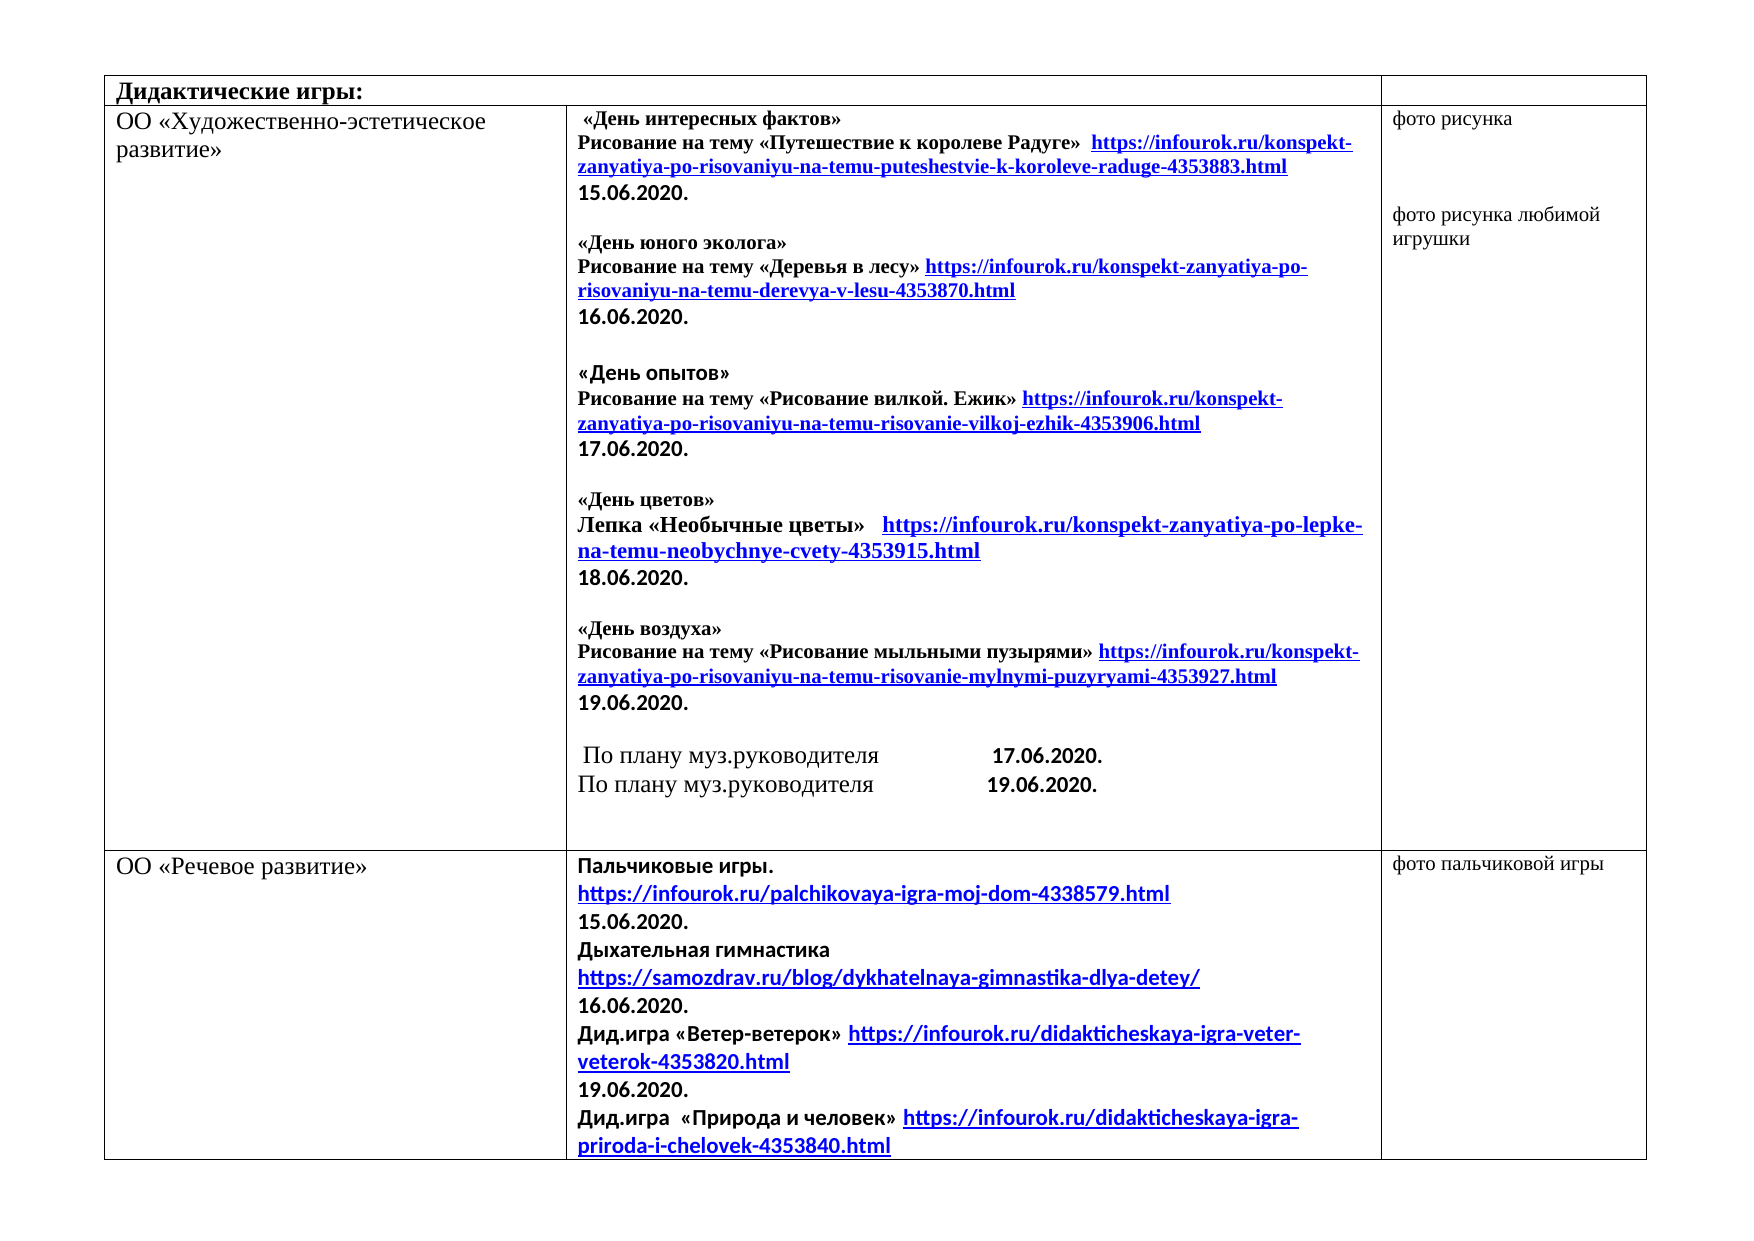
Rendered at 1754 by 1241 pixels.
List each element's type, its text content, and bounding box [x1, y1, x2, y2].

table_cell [567, 851, 1381, 1159]
table_cell фото рисунка фото рисунка любимой игрушки [1382, 106, 1646, 850]
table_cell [1382, 851, 1646, 1159]
table_cell [1382, 76, 1646, 105]
table_cell Дидактические игры: [105, 76, 1381, 105]
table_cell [105, 851, 566, 1159]
table_cell «День интересных фактов» Рисование на тему «Путешествие к королеве Радуге» https://infourok.ru/konspekt-zanyatiya-po-risovaniyu-na-temu-puteshestvie-k-koroleve-raduge-4353883.html 15.06.2020. «День юного эколога» Рисование на тему «Деревья в лесу» https://infourok.ru/konspekt-zanyatiya-po-risovaniyu-na-temu-derevya-v-lesu-4353870.html 16.06.2020. «День опытов» Рисование на тему «Рисование вилкой. Ежик» https://infourok.ru/konspekt-zanyatiya-po-risovaniyu-na-temu-risovanie-vilkoj-ezhik-4353906.html 17.06.2020. «День цветов» Лепка «Необычные цветы» https://infourok.ru/konspekt-zanyatiya-po-lepke-na-temu-neobychnye-cvety-4353915.html 18.06.2020. «День воздуха» Рисование на тему «Рисование мыльными пузырями» https://infourok.ru/konspekt-zanyatiya-po-risovaniyu-na-temu-risovanie-mylnymi-puzyryami-4353927.html 19.06.2020. По плану муз.руководителя 17.06.2020. По плану муз.руководителя 19.06.2020. [567, 106, 1381, 850]
table_cell ОО «Художественно-эстетическое развитие» [105, 106, 566, 850]
